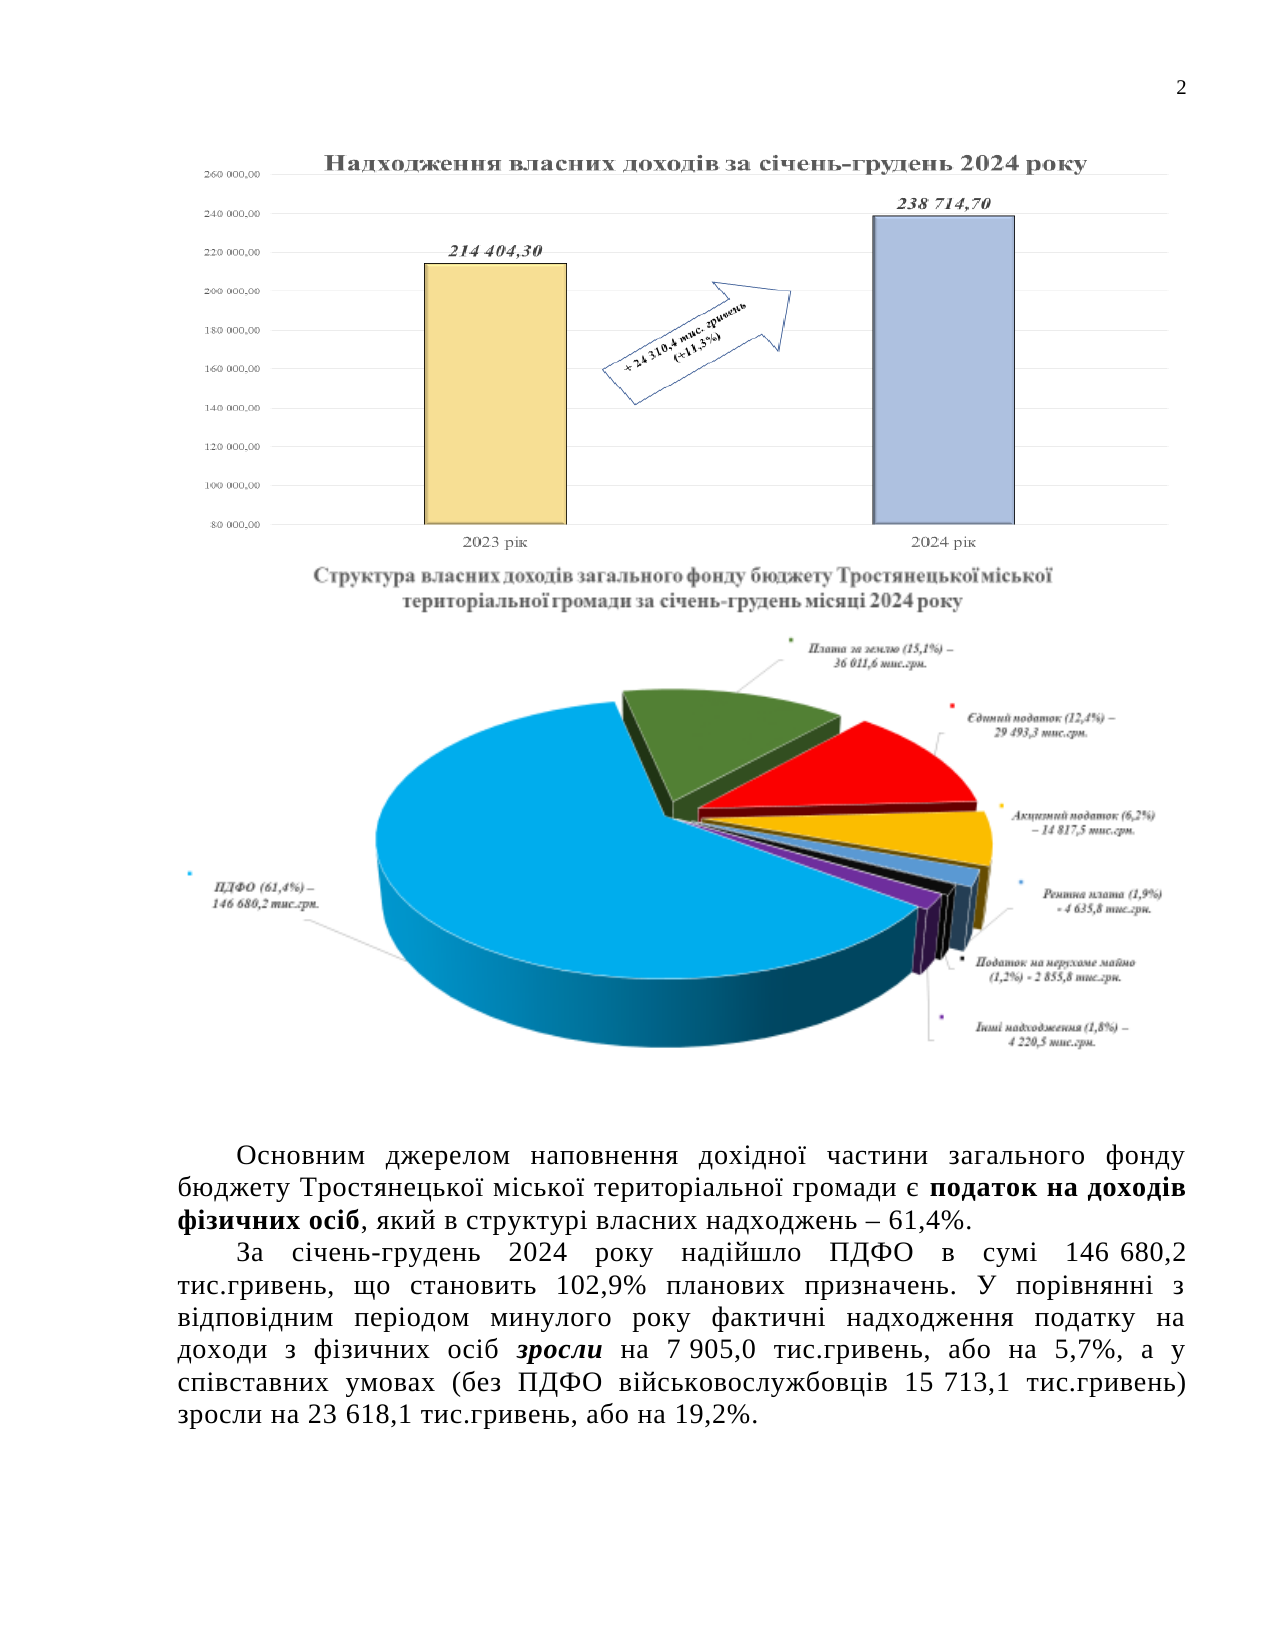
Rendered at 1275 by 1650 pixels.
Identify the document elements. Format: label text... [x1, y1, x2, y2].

text За січень-грудень 2024 року надійшло ПДФО в сумі 146 680,2 тис.гривень, що становить 102,9% планових призначень. У порівнянні з відповідним періодом минулого року фактичні надходження податку на доходи з фізичних осіб зросли на 7 905,0 тис.гривень, або на 5,7%, а у співставних умовах (без ПДФО військовослужбовців 15 713,1 тис.гривень) зросли на 23 618,1 тис.гривень, або на 19,2%. [177, 1235, 1186, 1430]
picture [177, 123, 1187, 1139]
text Основним джерелом наповнення дохідної частини загального фонду бюджету Тростянецької міської територіальної громади є податок на доходів фізичних осіб, який в структурі власних надходжень – 61,4%. [177, 1139, 1186, 1235]
